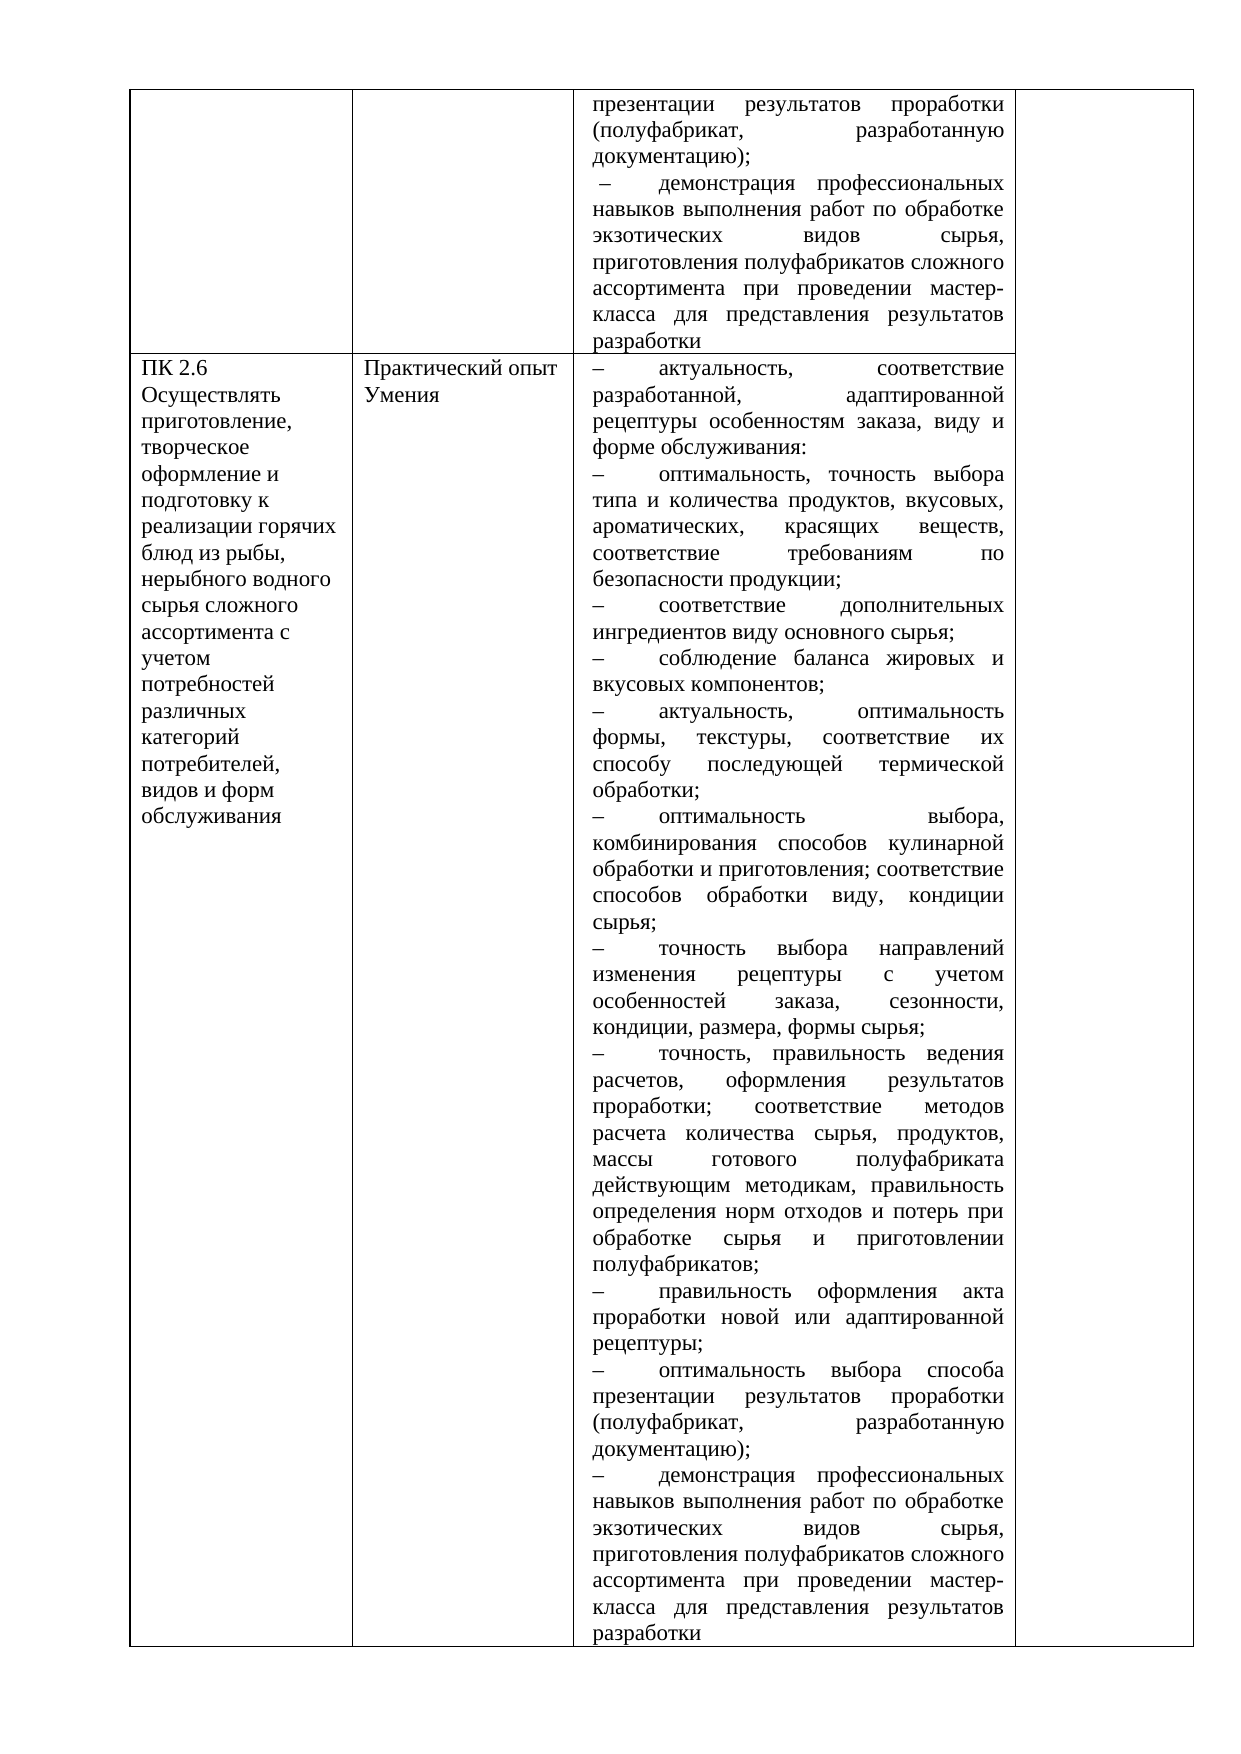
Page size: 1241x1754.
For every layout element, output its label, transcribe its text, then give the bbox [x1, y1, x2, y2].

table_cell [574, 90, 1015, 353]
table_cell ПК 2.6 Осуществлять приготовление, творческое оформление и подготовку к реализации горячих блюд из рыбы, нерыбного водного сырья сложного ассортимента с учетом потребностей различных категорий потребителей, видов и форм обслуживания [131, 354, 352, 1646]
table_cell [131, 90, 352, 353]
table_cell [353, 90, 573, 353]
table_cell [574, 354, 1015, 1646]
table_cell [353, 354, 573, 1646]
